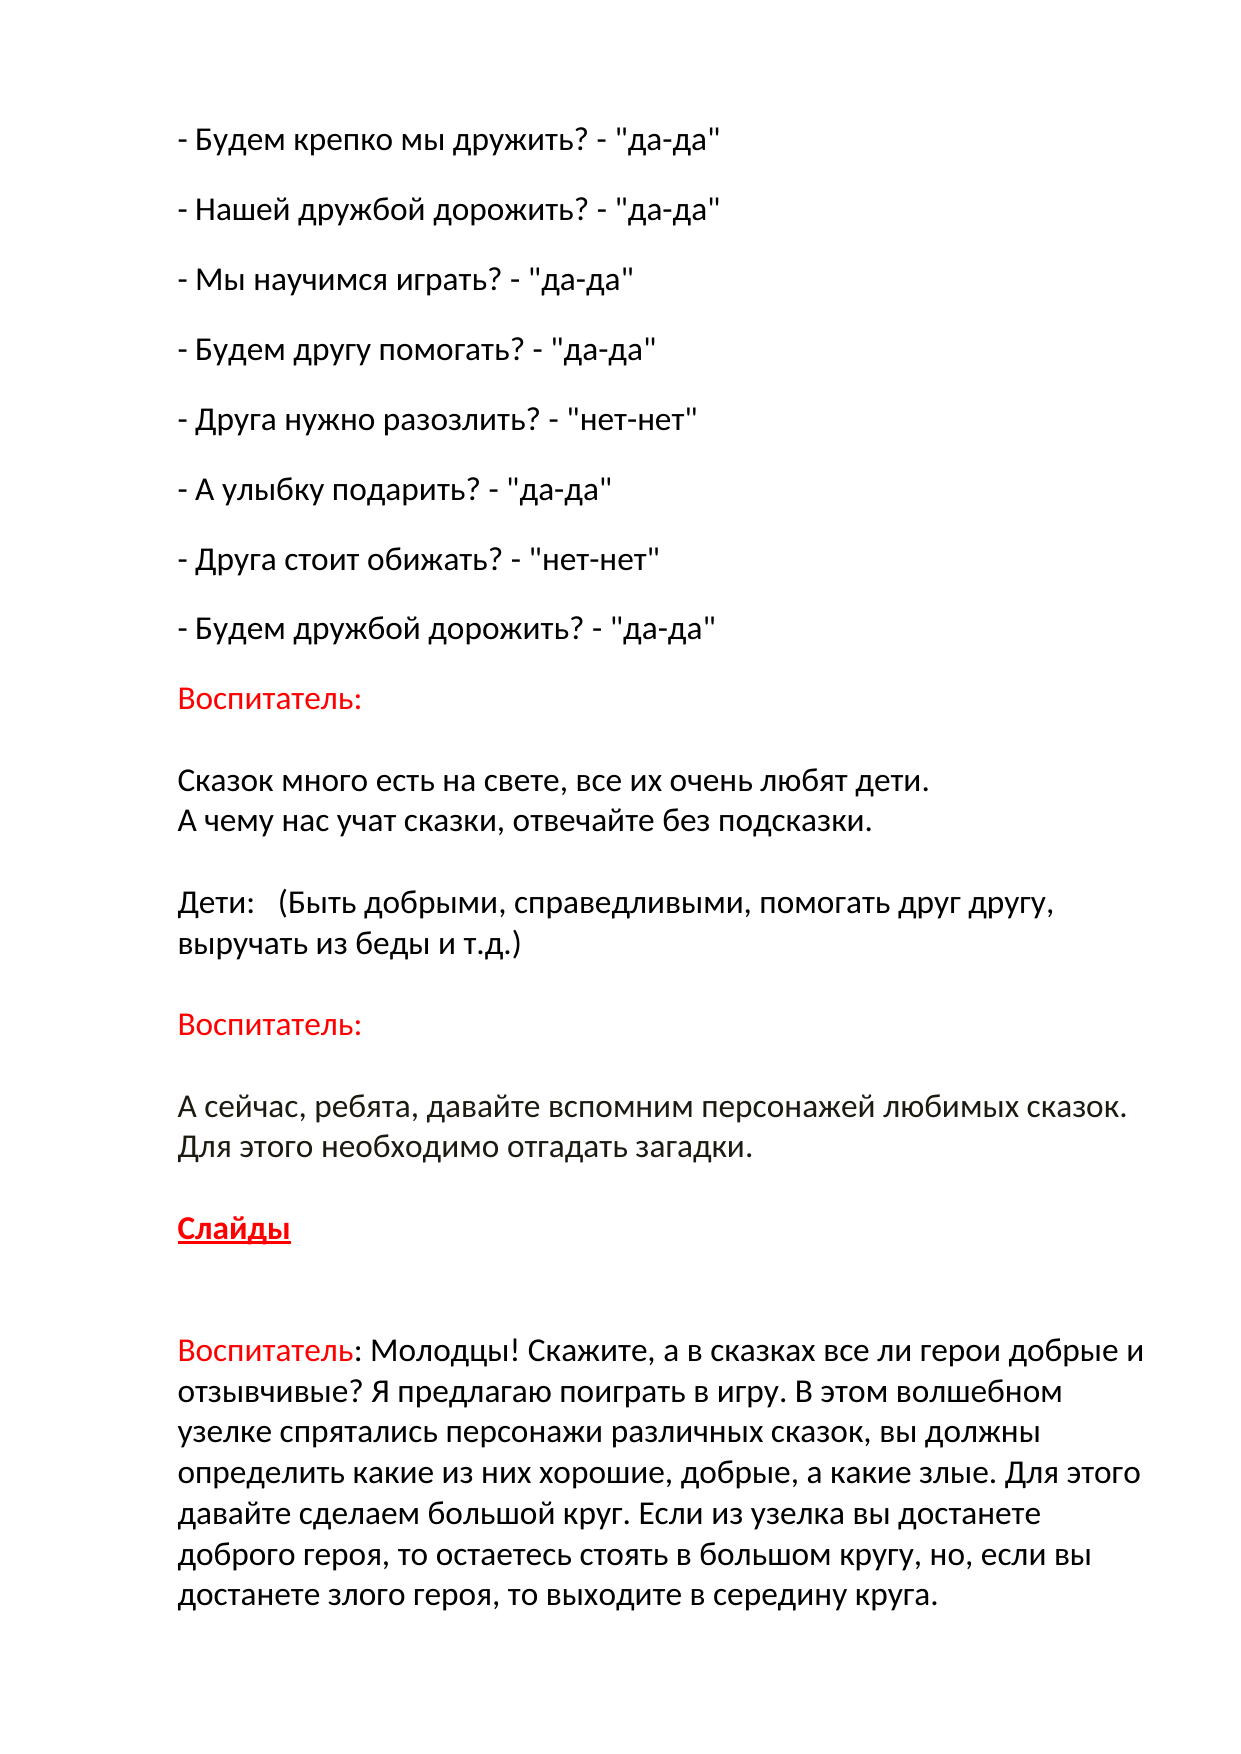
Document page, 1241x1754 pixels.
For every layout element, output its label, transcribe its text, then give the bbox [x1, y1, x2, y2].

text А чему нас учат сказки, отвечайте без подсказки. [177, 799, 1152, 840]
text А сейчас, ребята, давайте вспомним персонажей любимых сказок. Для этого необходимо отгадать загадки. [177, 1084, 1152, 1166]
text Слайды [177, 1207, 1152, 1247]
text - Будем крепко мы дружить? - "да-да" [177, 118, 1152, 159]
text Воспитатель: [177, 1003, 1152, 1044]
text Сказок много есть на свете, все их очень любят дети. [177, 759, 1152, 799]
text - А улыбку подарить? - "да-да" [177, 468, 1152, 508]
text - Друга стоит обижать? - "нет-нет" [177, 537, 1152, 578]
text - Будем дружбой дорожить? - "да-да" [177, 607, 1152, 648]
text - Нашей дружбой дорожить? - "да-да" [177, 188, 1152, 229]
text - Друга нужно разозлить? - "нет-нет" [177, 398, 1152, 438]
text - Мы научимся играть? - "да-да" [177, 258, 1152, 299]
text Воспитатель: Молодцы! Скажите, а в сказках все ли герои добрые и отзывчивые? Я предлагаю поиграть в игру. В этом волшебном узелке спрятались персонажи различных сказок, вы должны определить какие из них хорошие, добрые, а какие злые. Для этого давайте сделаем большой круг. Если из узелка вы достанете доброго героя, то остаетесь стоять в большом кругу, но, если вы достанете злого героя, то выходите в середину круга. [177, 1329, 1152, 1614]
text Дети: (Быть добрыми, справедливыми, помогать друг другу, выручать из беды и т.д.) [177, 881, 1152, 962]
text Воспитатель: [177, 677, 1152, 718]
text - Будем другу помогать? - "да-да" [177, 328, 1152, 368]
